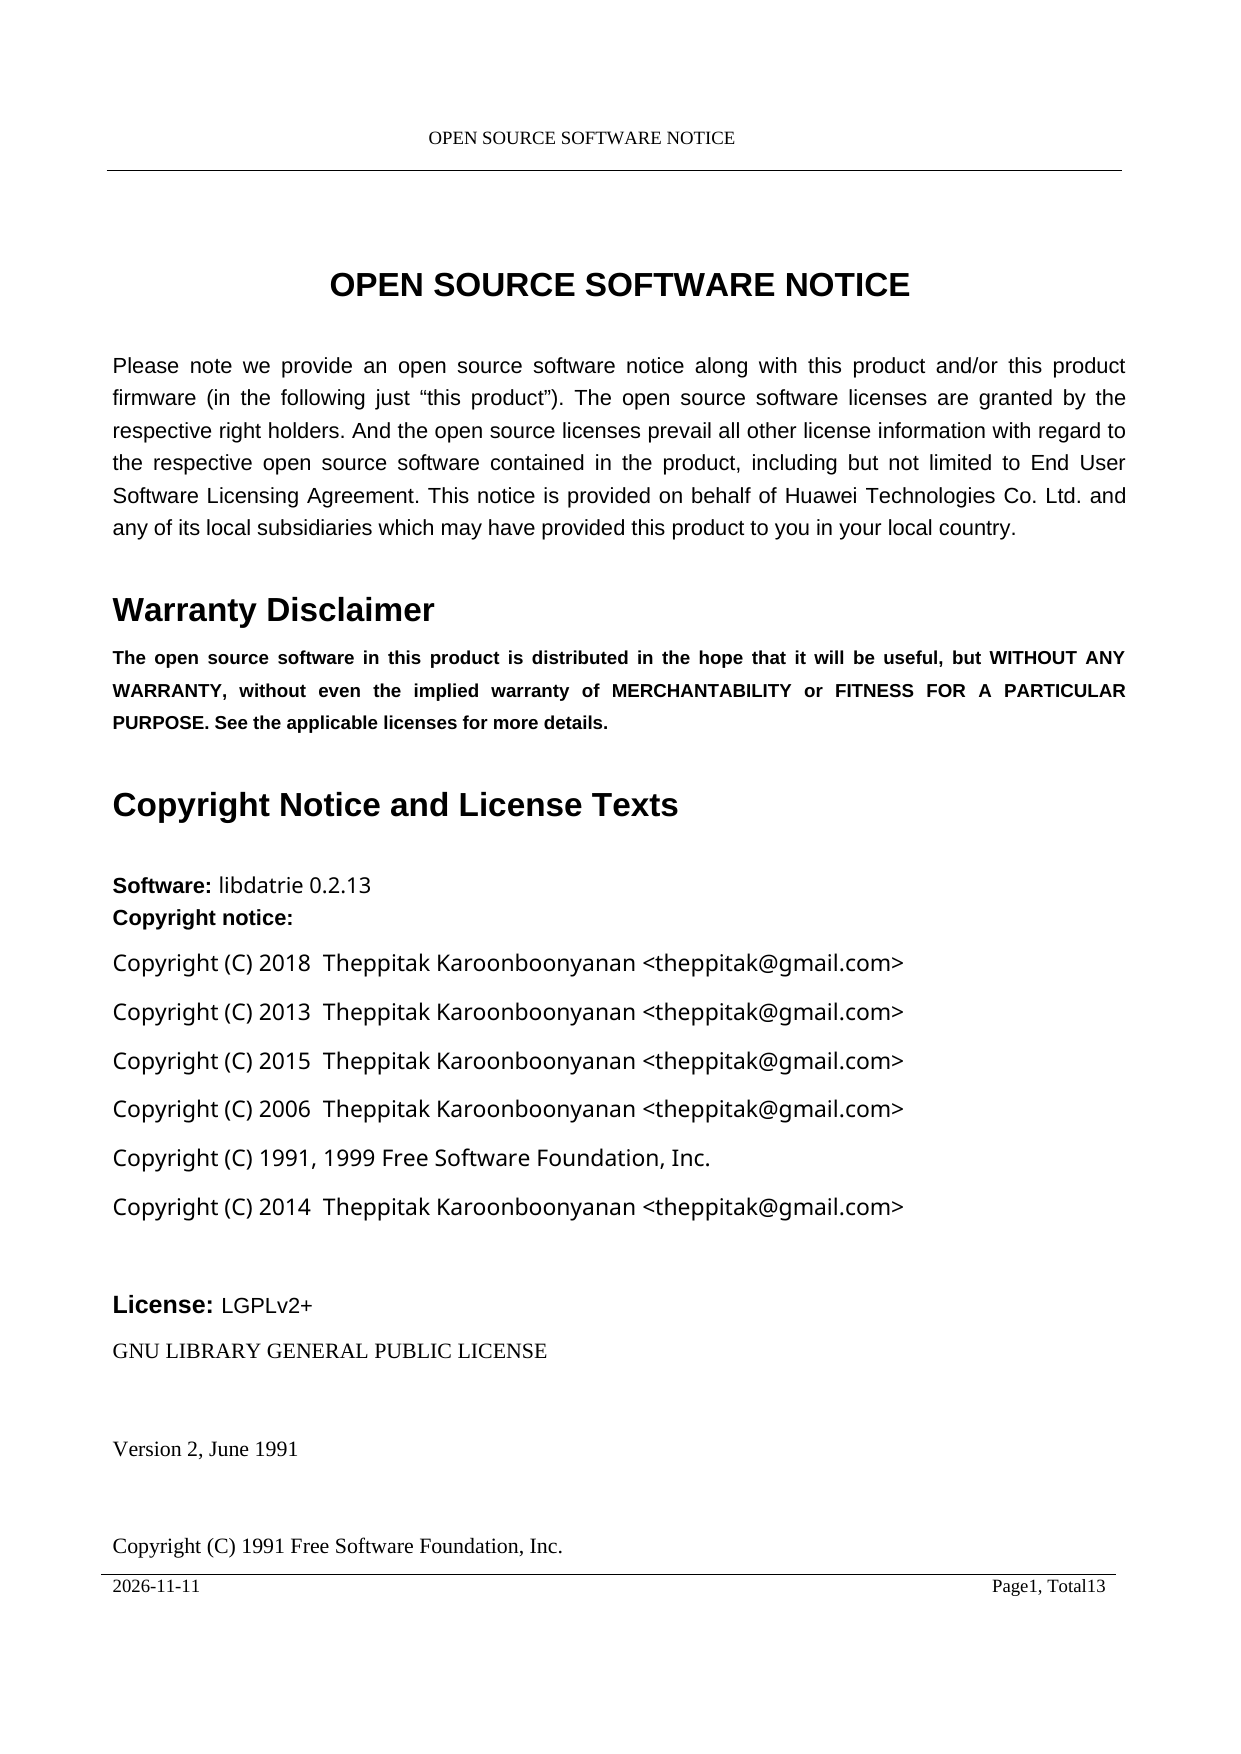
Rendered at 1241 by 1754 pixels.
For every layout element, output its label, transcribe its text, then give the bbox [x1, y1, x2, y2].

text Copyright (C) 2018 Theppitak Karoonboonyanan <theppitak@gmail.com> Copyright (C) 2013 Theppitak Karoonboonyanan <theppitak@gmail.com> Copyright (C) 2015 Theppitak Karoonboonyanan <theppitak@gmail.com> Copyright (C) 2006 Theppitak Karoonboonyanan <theppitak@gmail.com> Copyright (C) 1991, 1999 Free Software Foundation, Inc. Copyright (C) 2014 Theppitak Karoonboonyanan <theppitak@gmail.com> [112, 947, 1128, 1272]
text Software: libdatrie 0.2.13 [112, 869, 1128, 901]
text Please note we provide an open source software notice along with this product and/or this product firmware (in the following just “this product”). The open source software licenses are granted by the respective right holders. And the open source licenses prevail all other license information with regard to the respective open source software contained in the product, including but not limited to End User Software Licensing Agreement. This notice is provided on behalf of Huawei Technologies Co. Ltd. and any of its local subsidiaries which may have provided this product to you in your local country. [112, 349, 1128, 544]
text Copyright notice: [112, 901, 1128, 934]
text Copyright Notice and License Texts [112, 771, 1128, 836]
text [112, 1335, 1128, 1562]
text OPEN SOURCE SOFTWARE NOTICE [112, 251, 1128, 316]
text The open source software in this product is distributed in the hope that it will be useful, but WITHOUT ANY WARRANTY, without even the implied warranty of MERCHANTABILITY or FITNESS FOR A PARTICULAR PURPOSE. See the applicable licenses for more details. [112, 641, 1128, 739]
text Warranty Disclaimer [112, 576, 1128, 641]
text License: LGPLv2+ [112, 1288, 1128, 1320]
